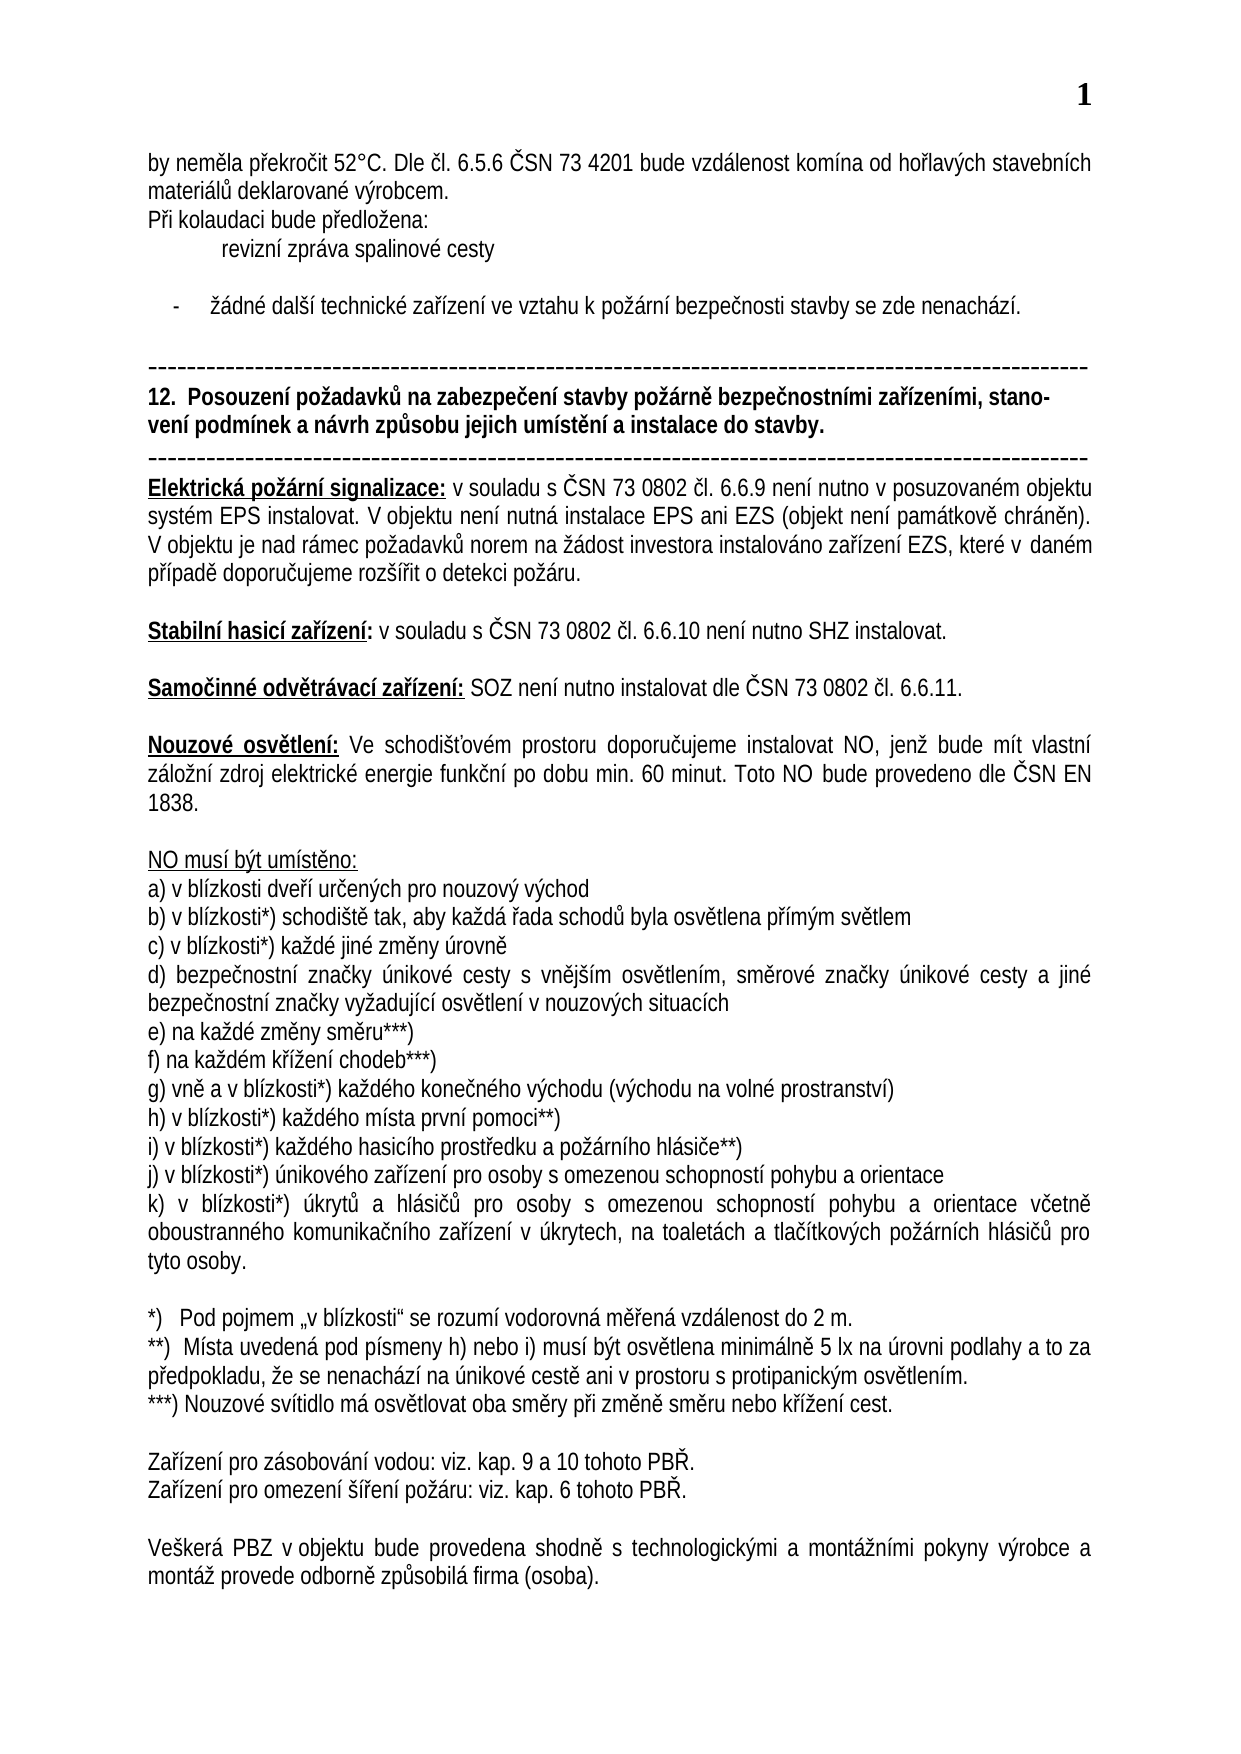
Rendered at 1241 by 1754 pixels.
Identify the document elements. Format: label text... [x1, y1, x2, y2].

text Při kolaudaci bude předložena: [148, 205, 1093, 233]
text Zařízení pro zásobování vodou: viz. kap. 9 a 10 tohoto PBŘ. [148, 1447, 1093, 1475]
text g) vně a v blízkosti*) každého konečného východu (východu na volné prostranství) [148, 1074, 1093, 1103]
text 12. Posouzení požadavků na zabezpečení stavby požárně bezpečnostními zařízeními, stano- [148, 382, 1093, 410]
text h) v blízkosti*) každého místa první pomoci**) [148, 1103, 1093, 1131]
text c) v blízkosti*) každé jiné změny úrovně [148, 931, 1093, 959]
text ***) Nouzové svítidlo má osvětlovat oba směry při změně směru nebo křížení cest. [148, 1389, 1093, 1418]
text k) v blízkosti*) úkrytů a hlásičů pro osoby s omezenou schopností pohybu a orientace včetně oboustranného komunikačního zařízení v úkrytech, na toaletách a tlačítkových požárních hlásičů pro tyto osoby. [148, 1189, 1093, 1275]
text Samočinné odvětrávací zařízení: SOZ není nutno instalovat dle ČSN 73 0802 čl. 6.6.11. [148, 673, 1093, 702]
text Zařízení pro omezení šíření požáru: viz. kap. 6 tohoto PBŘ. [148, 1475, 1093, 1504]
text **) Místa uvedená pod písmeny h) nebo i) musí být osvětlena minimálně 5 lx na úrovni podlahy a to za předpokladu, že se nenachází na únikové cestě ani v prostoru s protipanickým osvětlením. [148, 1332, 1093, 1389]
text j) v blízkosti*) únikového zařízení pro osoby s omezenou schopností pohybu a orientace [148, 1160, 1093, 1189]
text e) na každé změny směru***) [148, 1017, 1093, 1046]
text ------------------------------------------------------------------------------------------------- [148, 348, 1093, 382]
text Veškerá PBZ v objektu bude provedena shodně s technologickými a montážními pokyny výrobce a montáž provede odborně způsobilá firma (osoba). [148, 1532, 1093, 1590]
list žádné další technické zařízení ve vztahu k požární bezpečnosti stavby se zde nenachází. [173, 291, 1093, 319]
text Elektrická požární signalizace: v souladu s ČSN 73 0802 čl. 6.6.9 není nutno v posuzovaném objektu systém EPS instalovat. V objektu není nutná instalace EPS ani EZS (objekt není památkově chráněn). V objektu je nad rámec požadavků norem na žádost investora instalováno zařízení EZS, které v daném případě doporučujeme rozšířit o detekci požáru. [148, 472, 1093, 587]
text f) na každém křížení chodeb***) [148, 1046, 1093, 1074]
text Stabilní hasicí zařízení: v souladu s ČSN 73 0802 čl. 6.6.10 není nutno SHZ instalovat. [148, 616, 1093, 644]
text vení podmínek a návrh způsobu jejich umístění a instalace do stavby. [148, 410, 1093, 439]
text a) v blízkosti dveří určených pro nouzový východ [148, 874, 1093, 902]
text i) v blízkosti*) každého hasicího prostředku a požárního hlásiče**) [148, 1131, 1093, 1160]
text *) Pod pojmem „v blízkosti“ se rozumí vodorovná měřená vzdálenost do 2 m. [148, 1303, 1093, 1332]
text ------------------------------------------------------------------------------------------------- [148, 439, 1093, 472]
text d) bezpečnostní značky únikové cesty s vnějším osvětlením, směrové značky únikové cesty a jiné bezpečnostní značky vyžadující osvětlení v nouzových situacích [148, 959, 1093, 1017]
text Nouzové osvětlení: Ve schodišťovém prostoru doporučujeme instalovat NO, jenž bude mít vlastní záložní zdroj elektrické energie funkční po dobu min. 60 minut. Toto NO bude provedeno dle ČSN EN 1838. [148, 730, 1093, 816]
text NO musí být umístěno: [148, 845, 1093, 874]
text revizní zpráva spalinové cesty [148, 233, 1093, 262]
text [148, 148, 1093, 205]
text b) v blízkosti*) schodiště tak, aby každá řada schodů byla osvětlena přímým světlem [148, 902, 1093, 931]
